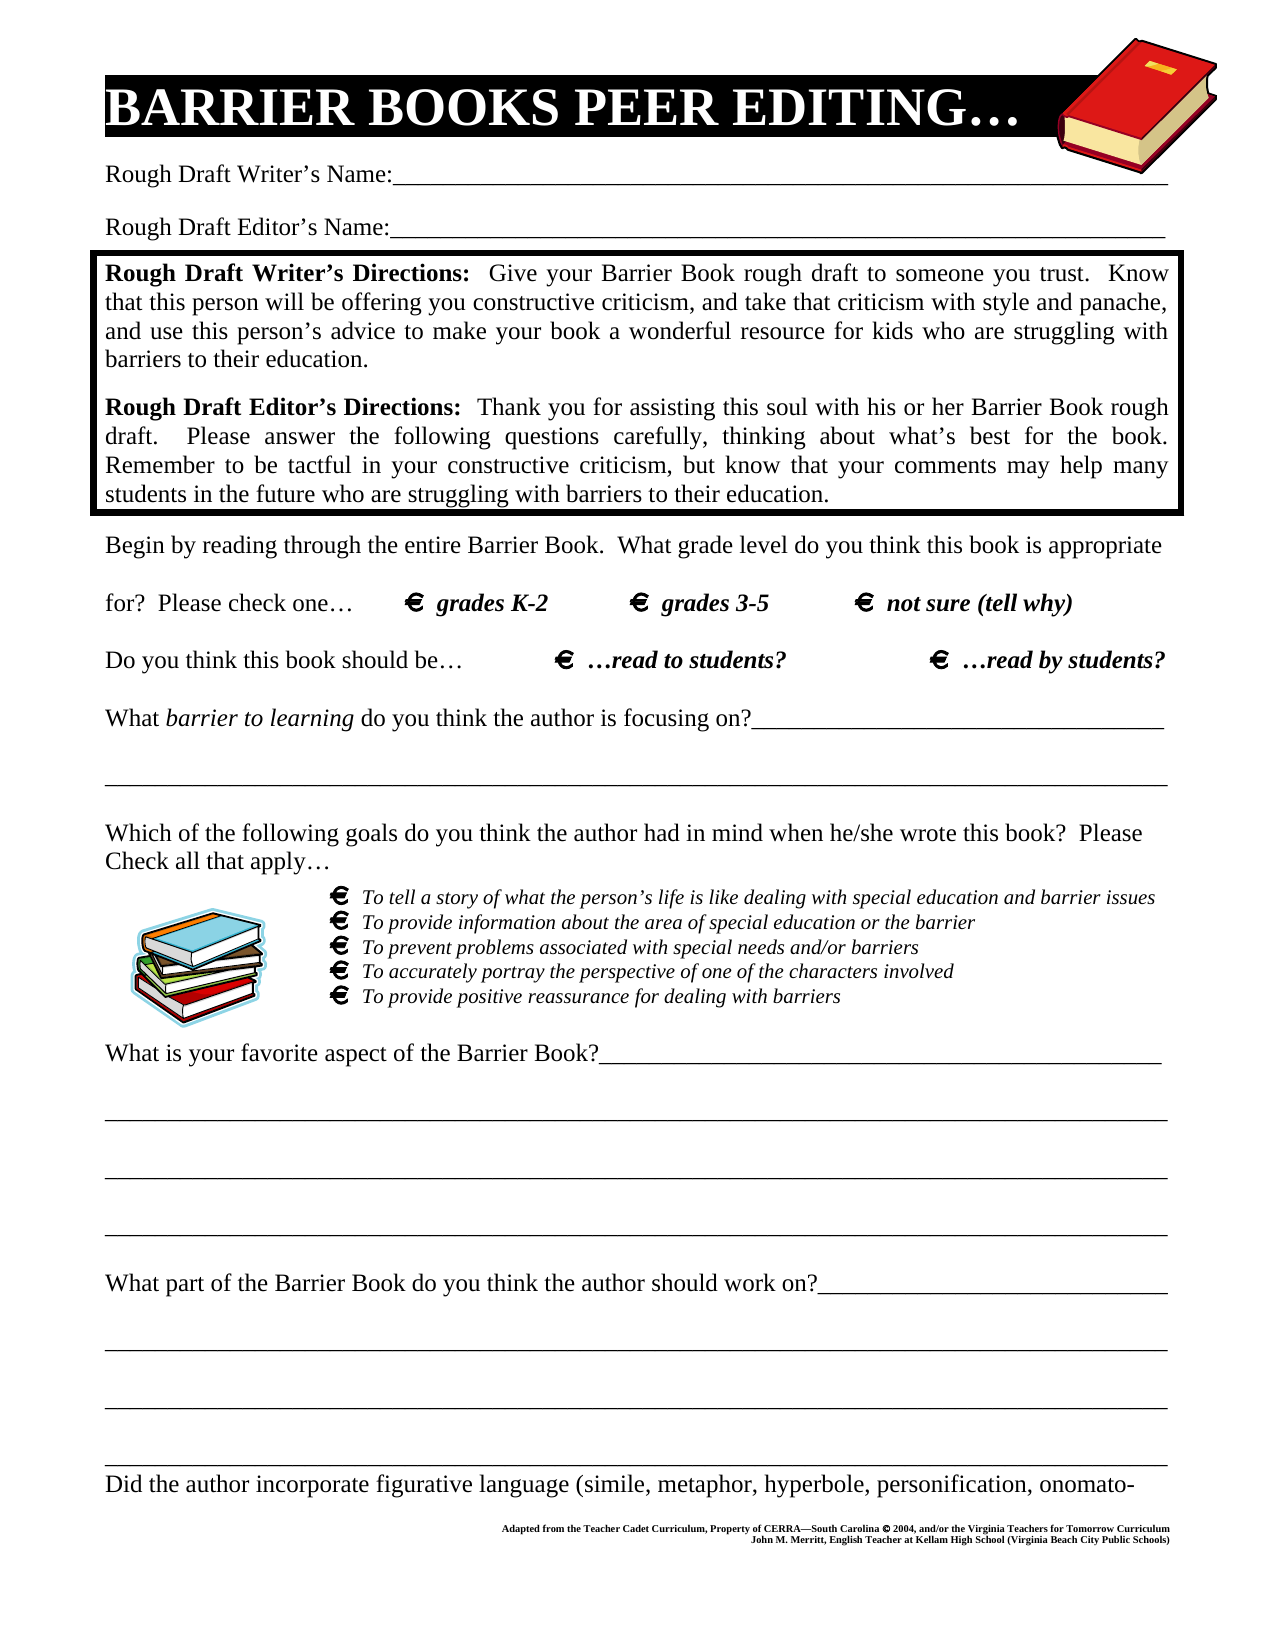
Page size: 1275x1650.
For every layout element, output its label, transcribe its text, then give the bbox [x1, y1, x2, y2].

text Rough Draft Editor’s Directions: Thank you for assisting this soul with his or her Barrier Book rough draft. Please answer the following questions carefully, thinking about what’s best for the book. Remember to be tactful in your constructive criticism, but know that your comments may help many students in the future who are struggling with barriers to their education. [97, 384, 1178, 509]
text Begin by reading through the entire Barrier Book. What grade level do you think this book is appropriate [105, 530, 1170, 559]
text _____________________________________________________________________________________ [105, 760, 1170, 789]
text Rough Draft Writer’s Name:______________________________________________________________ [105, 159, 1170, 188]
text To accurately portray the perspective of one of the characters involved [330, 959, 1170, 984]
text What part of the Barrier Book do you think the author should work on?____________________________ [105, 1268, 1170, 1297]
text for? Please check one… grades K-2 grades 3-5 not sure (tell why) [105, 588, 1170, 616]
text _____________________________________________________________________________________ [105, 1326, 1170, 1354]
text Did the author incorporate figurative language (simile, metaphor, hyperbole, personification, onomato- [105, 1469, 1170, 1498]
text _____________________________________________________________________________________ [105, 1096, 1170, 1124]
text To prevent problems associated with special needs and/or barriers [330, 934, 1170, 959]
text What is your favorite aspect of the Barrier Book?_____________________________________________ [105, 1038, 1170, 1067]
text Do you think this book should be… …read to students? …read by students? [105, 645, 1170, 674]
text What barrier to learning do you think the author is focusing on?_________________________________ [105, 703, 1170, 731]
text Rough Draft Editor’s Name:______________________________________________________________ [105, 212, 1170, 240]
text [105, 1441, 1170, 1469]
text _____________________________________________________________________________________ [105, 1153, 1170, 1182]
text _____________________________________________________________________________________ [105, 1211, 1170, 1239]
text _____________________________________________________________________________________ [105, 1383, 1170, 1412]
text Rough Draft Writer’s Directions: Give your Barrier Book rough draft to someone you trust. Know that this person will be offering you constructive criticism, and take that criticism with style and panache, and use this person’s advice to make your book a wonderful resource for kids who are struggling with barriers to their education. [97, 256, 1178, 373]
text To provide information about the area of special education or the barrier [330, 910, 1170, 934]
text To tell a story of what the person’s life is like dealing with special education and barrier issues [330, 885, 1170, 910]
text To provide positive reassurance for dealing with barriers [330, 984, 1170, 1009]
text BARRIER BOOKS PEER EDITING… [105, 75, 1096, 137]
text Which of the following goals do you think the author had in mind when he/she wrote this book? Please Check all that apply… [105, 818, 1170, 875]
